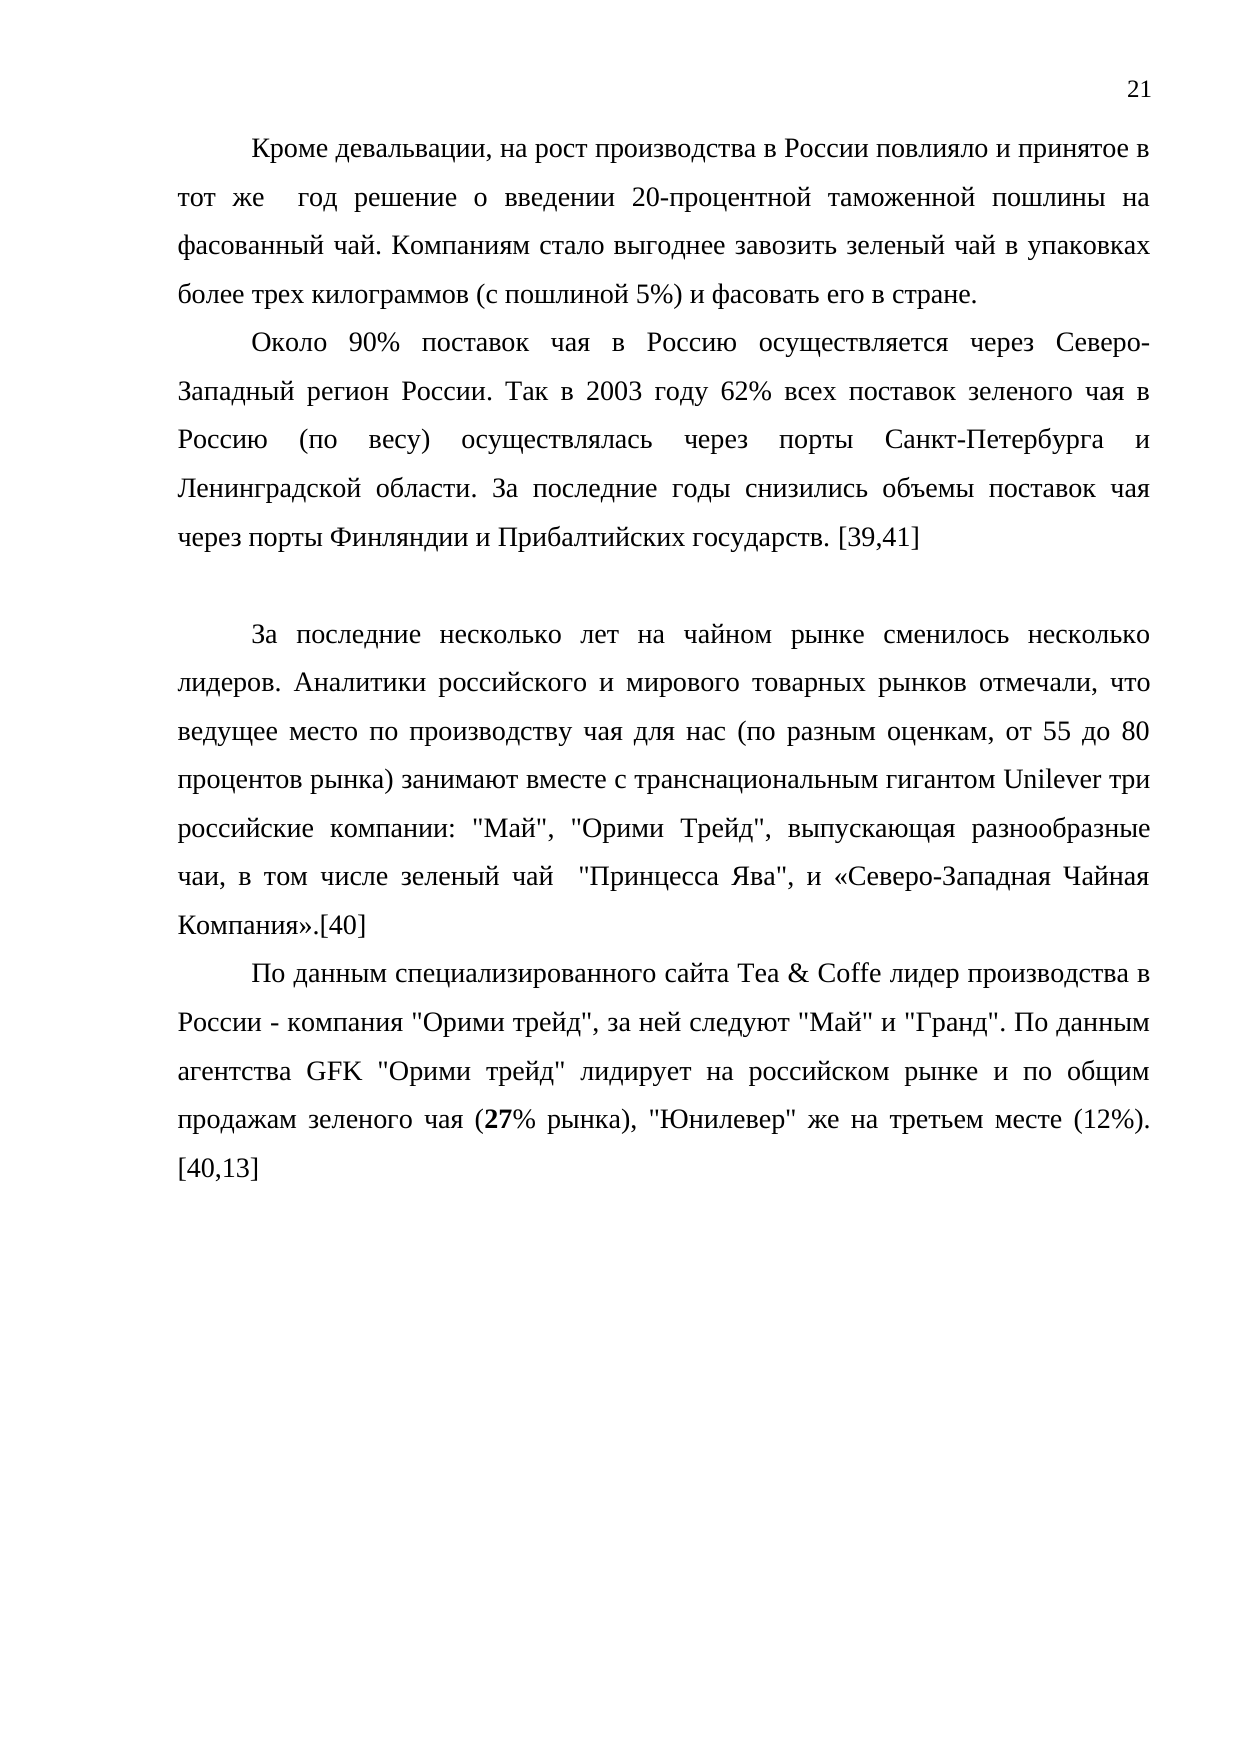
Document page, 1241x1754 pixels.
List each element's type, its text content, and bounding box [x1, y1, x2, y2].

text Около 90% поставок чая в Россию осуществляется через Северо-Западный регион России. Так в 2003 году 62% всех поставок зеленого чая в Россию (по весу) осуществлялась через порты Санкт-Петербурга и Ленинградской области. За последние годы снизились объемы поставок чая через порты Финляндии и Прибалтийских государств. [39,41] [177, 325, 1152, 552]
text Кроме девальвации, на рост производства в России повлияло и принятое в тот же год решение о введении 20-процентной таможенной пошлины на фасованный чай. Компаниям стало выгоднее завозить зеленый чай в упаковках более трех килограммов (с пошлиной 5%) и фасовать его в стране. [177, 131, 1152, 309]
text За последние несколько лет на чайном рынке сменилось несколько лидеров. Аналитики российского и мирового товарных рынков отмечали, что ведущее место по производству чая для нас (по разным оценкам, от 55 до 80 процентов рынка) занимают вместе с транснациональным гигантом Unilever три российские компании: "Май", "Орими Трейд", выпускающая разнообразные чаи, в том числе зеленый чай "Принцесса Ява", и «Северо-Западная Чайная Компания».[40] [177, 617, 1152, 940]
text По данным специализированного сайта Tea & Coffe лидер производства в России - компания "Орими трейд", за ней следуют "Май" и "Гранд". По данным агентства GFK "Орими трейд" лидирует на российском рынке и по общим продажам зеленого чая (27% рынка), "Юнилевер" же на третьем месте (12%).[40,13] [177, 956, 1152, 1183]
